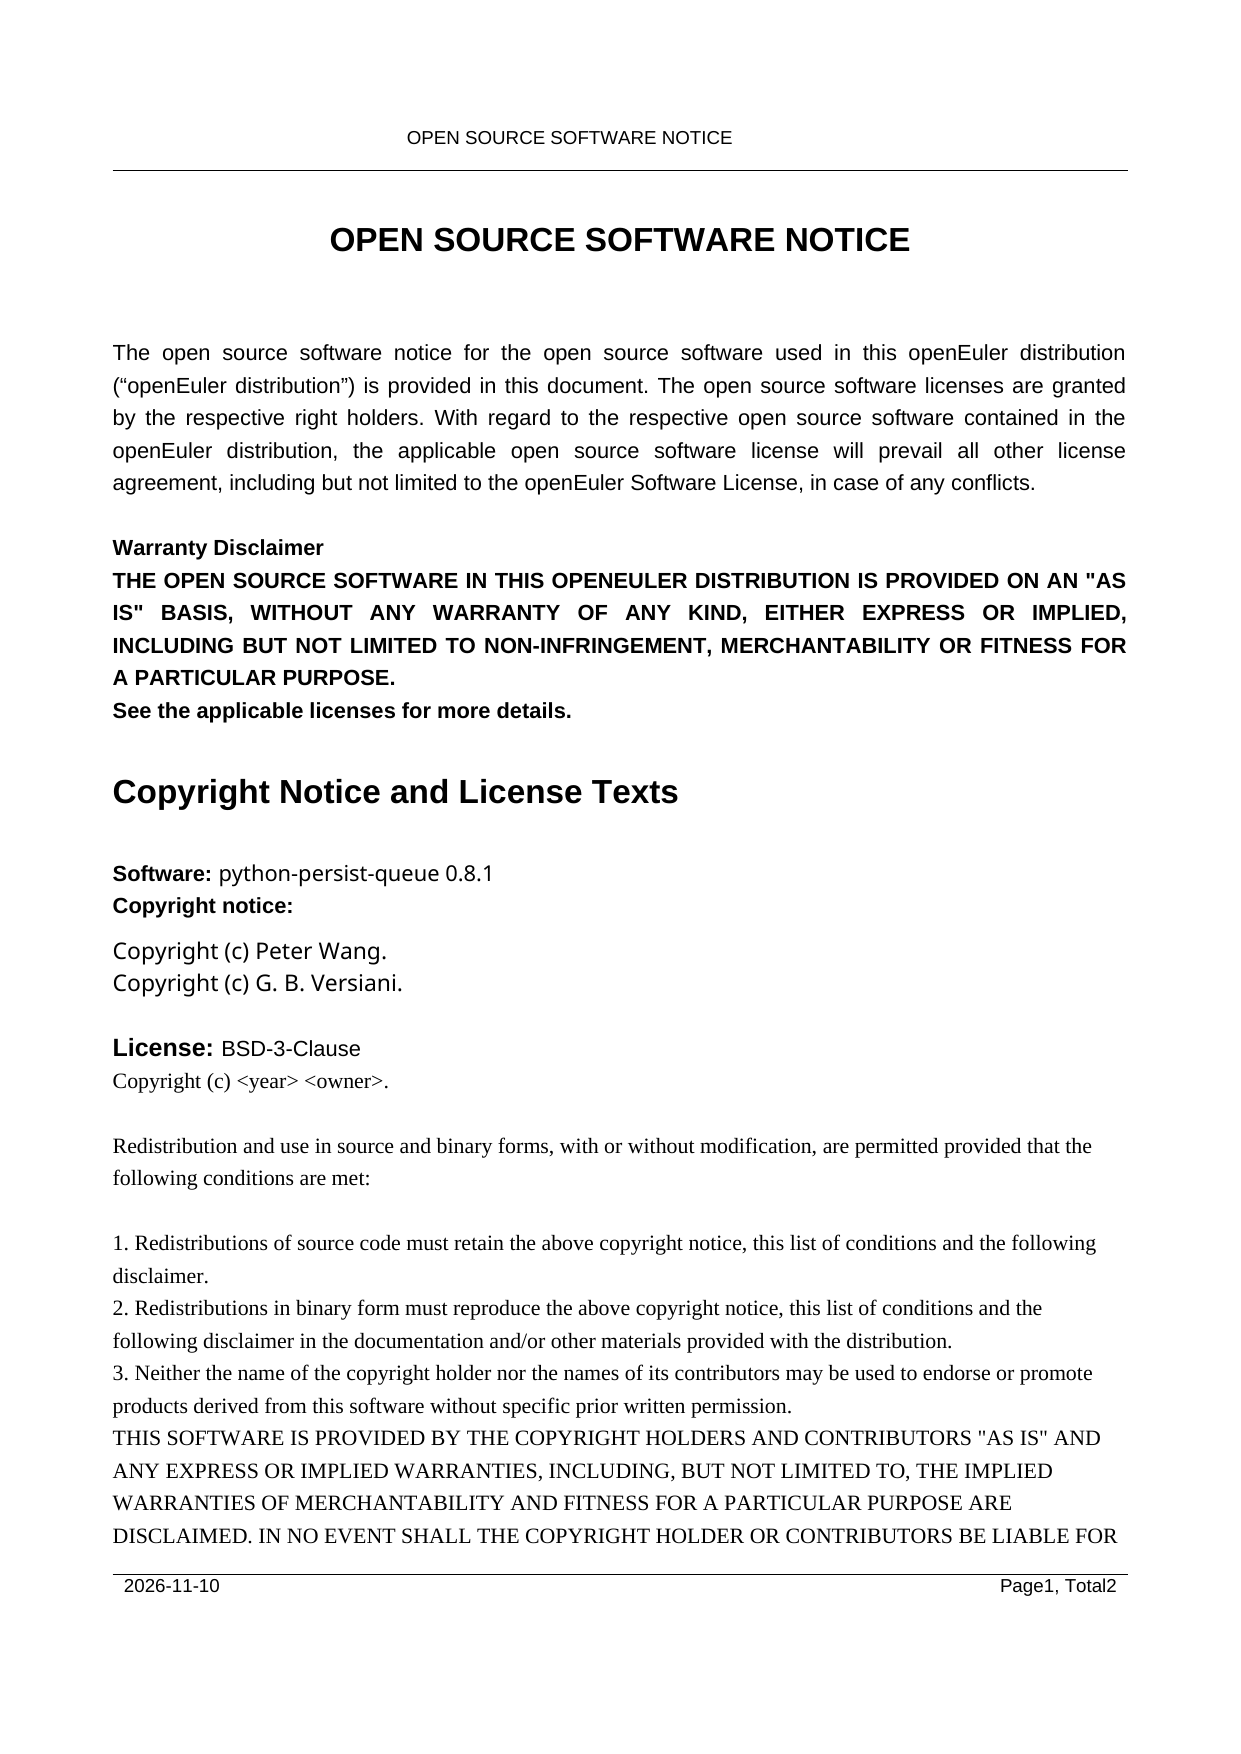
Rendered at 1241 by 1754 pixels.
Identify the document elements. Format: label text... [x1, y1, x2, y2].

text Warranty Disclaimer [112, 531, 1128, 564]
text License: BSD-3-Clause [112, 1031, 1128, 1064]
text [112, 1064, 1128, 1551]
text OPEN SOURCE SOFTWARE NOTICE [112, 206, 1128, 271]
text THE OPEN SOURCE SOFTWARE IN THIS OPENEULER DISTRIBUTION IS PROVIDED ON AN "AS IS" BASIS, WITHOUT ANY WARRANTY OF ANY KIND, EITHER EXPRESS OR IMPLIED, INCLUDING BUT NOT LIMITED TO NON-INFRINGEMENT, MERCHANTABILITY OR FITNESS FOR A PARTICULAR PURPOSE. See the applicable licenses for more details. [112, 564, 1128, 726]
title Software: python-persist-queue 0.8.1 [112, 856, 1128, 889]
text Copyright Notice and License Texts [112, 759, 1128, 824]
text Copyright (c) Peter Wang. Copyright (c) G. B. Versiani. [112, 934, 1128, 1031]
text The open source software notice for the open source software used in this openEuler distribution (“openEuler distribution”) is provided in this document. The open source software licenses are granted by the respective right holders. With regard to the respective open source software contained in the openEuler distribution, the applicable open source software license will prevail all other license agreement, including but not limited to the openEuler Software License, in case of any conflicts. [112, 336, 1128, 499]
text Copyright notice: [112, 889, 1128, 921]
